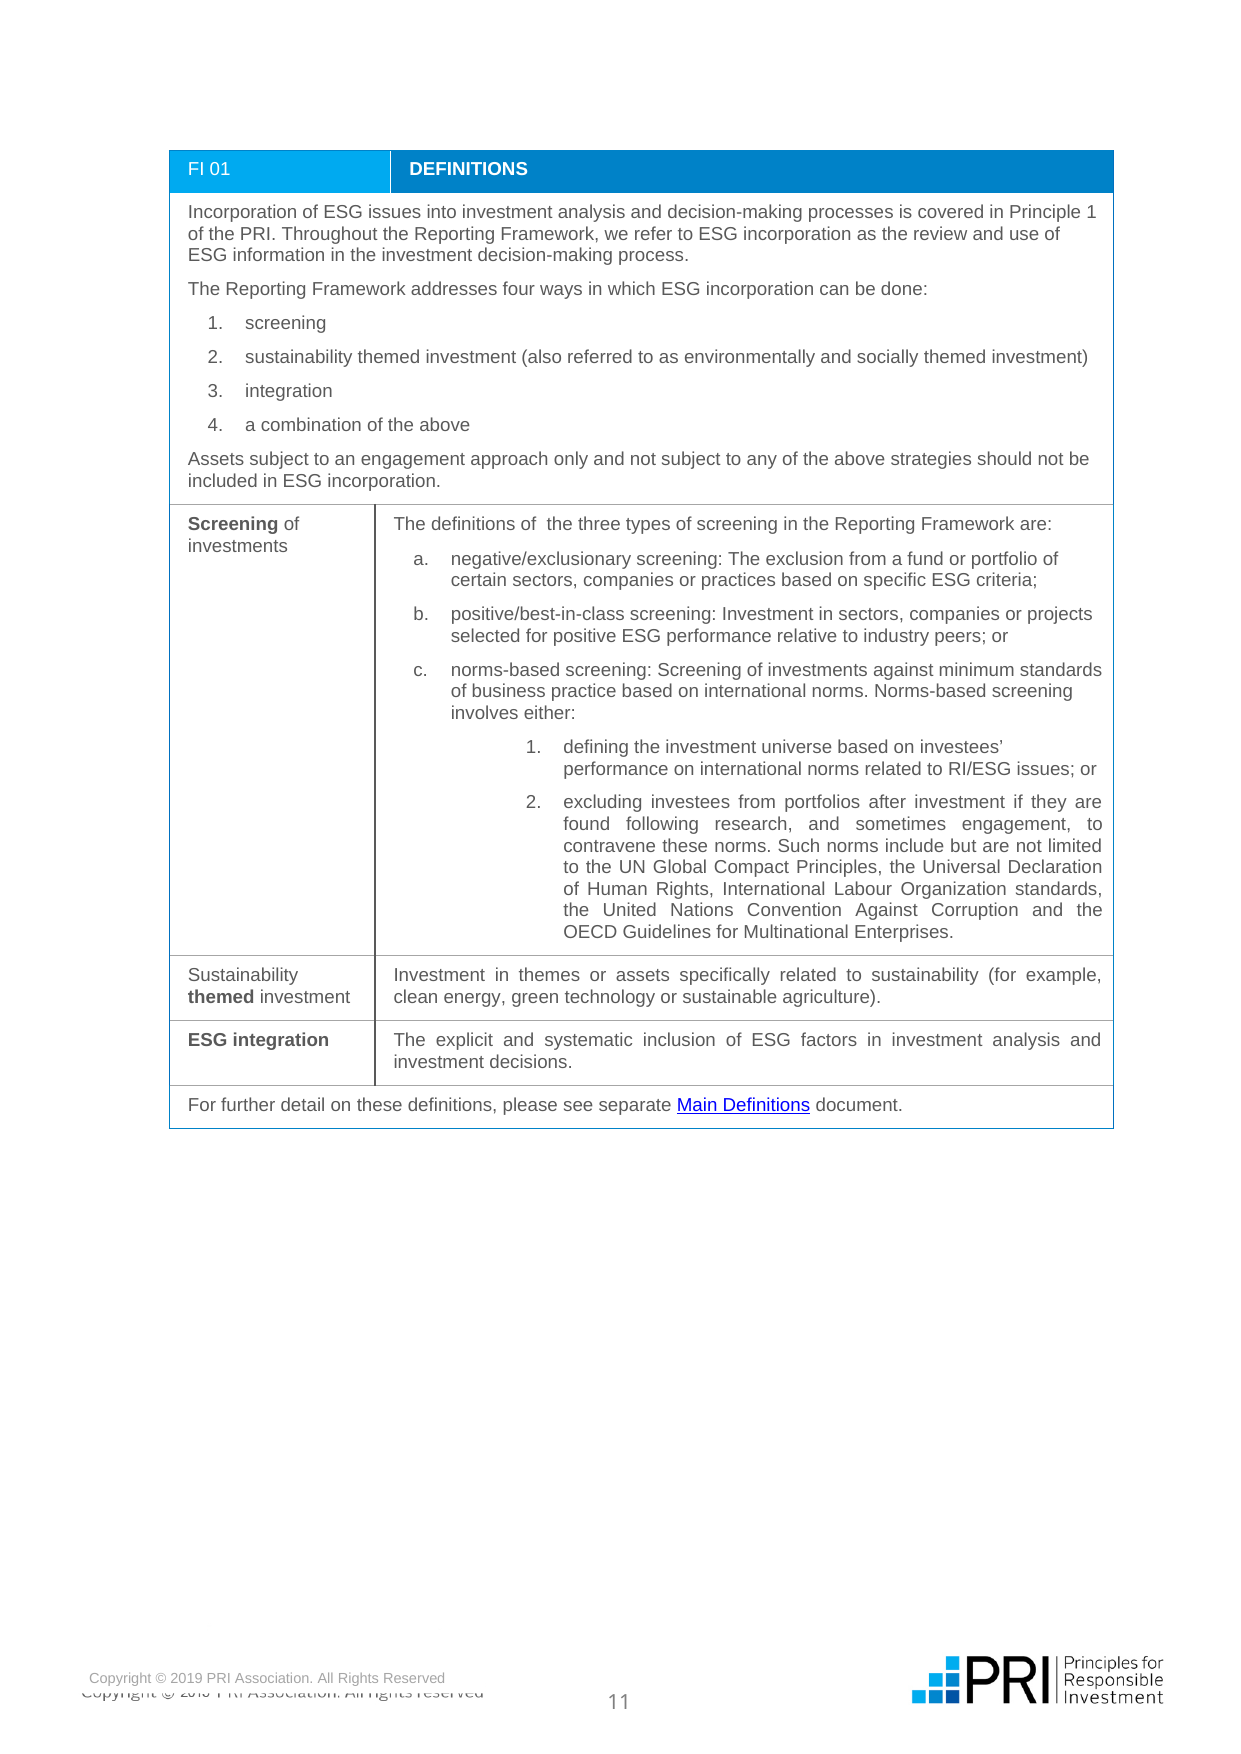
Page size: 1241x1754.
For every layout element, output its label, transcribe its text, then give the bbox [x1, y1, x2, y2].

table_cell Incorporation of ESG issues into investment analysis and decision-making processes is covered in Principle 1 of the PRI. Throughout the Reporting Framework, we refer to ESG incorporation as the review and use of ESG information in the investment decision-making process. The Reporting Framework addresses four ways in which ESG incorporation can be done: screening sustainability themed investment (also referred to as environmentally and socially themed investment) integration a combination of the above Assets subject to an engagement approach only and not subject to any of the above strategies should not be included in ESG incorporation. [170, 193, 1113, 504]
picture [0, 1560, 1241, 1754]
table_cell The explicit and systematic inclusion of ESG factors in investment analysis and investment decisions. [376, 1021, 1113, 1085]
table_cell Screening of investments [170, 505, 374, 955]
table_cell Investment in themes or assets specifically related to sustainability (for example, clean energy, green technology or sustainable agriculture). [376, 956, 1113, 1020]
table_cell Sustainability themed investment [170, 956, 374, 1020]
table_cell The definitions of the three types of screening in the Reporting Framework are: negative/exclusionary screening: The exclusion from a fund or portfolio of certain sectors, companies or practices based on specific ESG criteria; positive/best-in-class screening: Investment in sectors, companies or projects selected for positive ESG performance relative to industry peers; or norms-based screening: Screening of investments against minimum standards of business practice based on international norms. Norms-based screening involves either: defining the investment universe based on investees’ performance on international norms related to RI/ESG issues; or excluding investees from portfolios after investment if they are found following research, and sometimes engagement, to contravene these norms. Such norms include but are not limited to the UN Global Compact Principles, the Universal Declaration of Human Rights, International Labour Organization standards, the United Nations Convention Against Corruption and the OECD Guidelines for Multinational Enterprises. [376, 505, 1113, 955]
table_cell ESG integration [170, 1021, 374, 1085]
table_cell For further detail on these definitions, please see separate Main Definitions document. [170, 1086, 1113, 1128]
table_header FI 01 [170, 151, 390, 191]
table_header DEFINITIONS [391, 151, 1113, 191]
